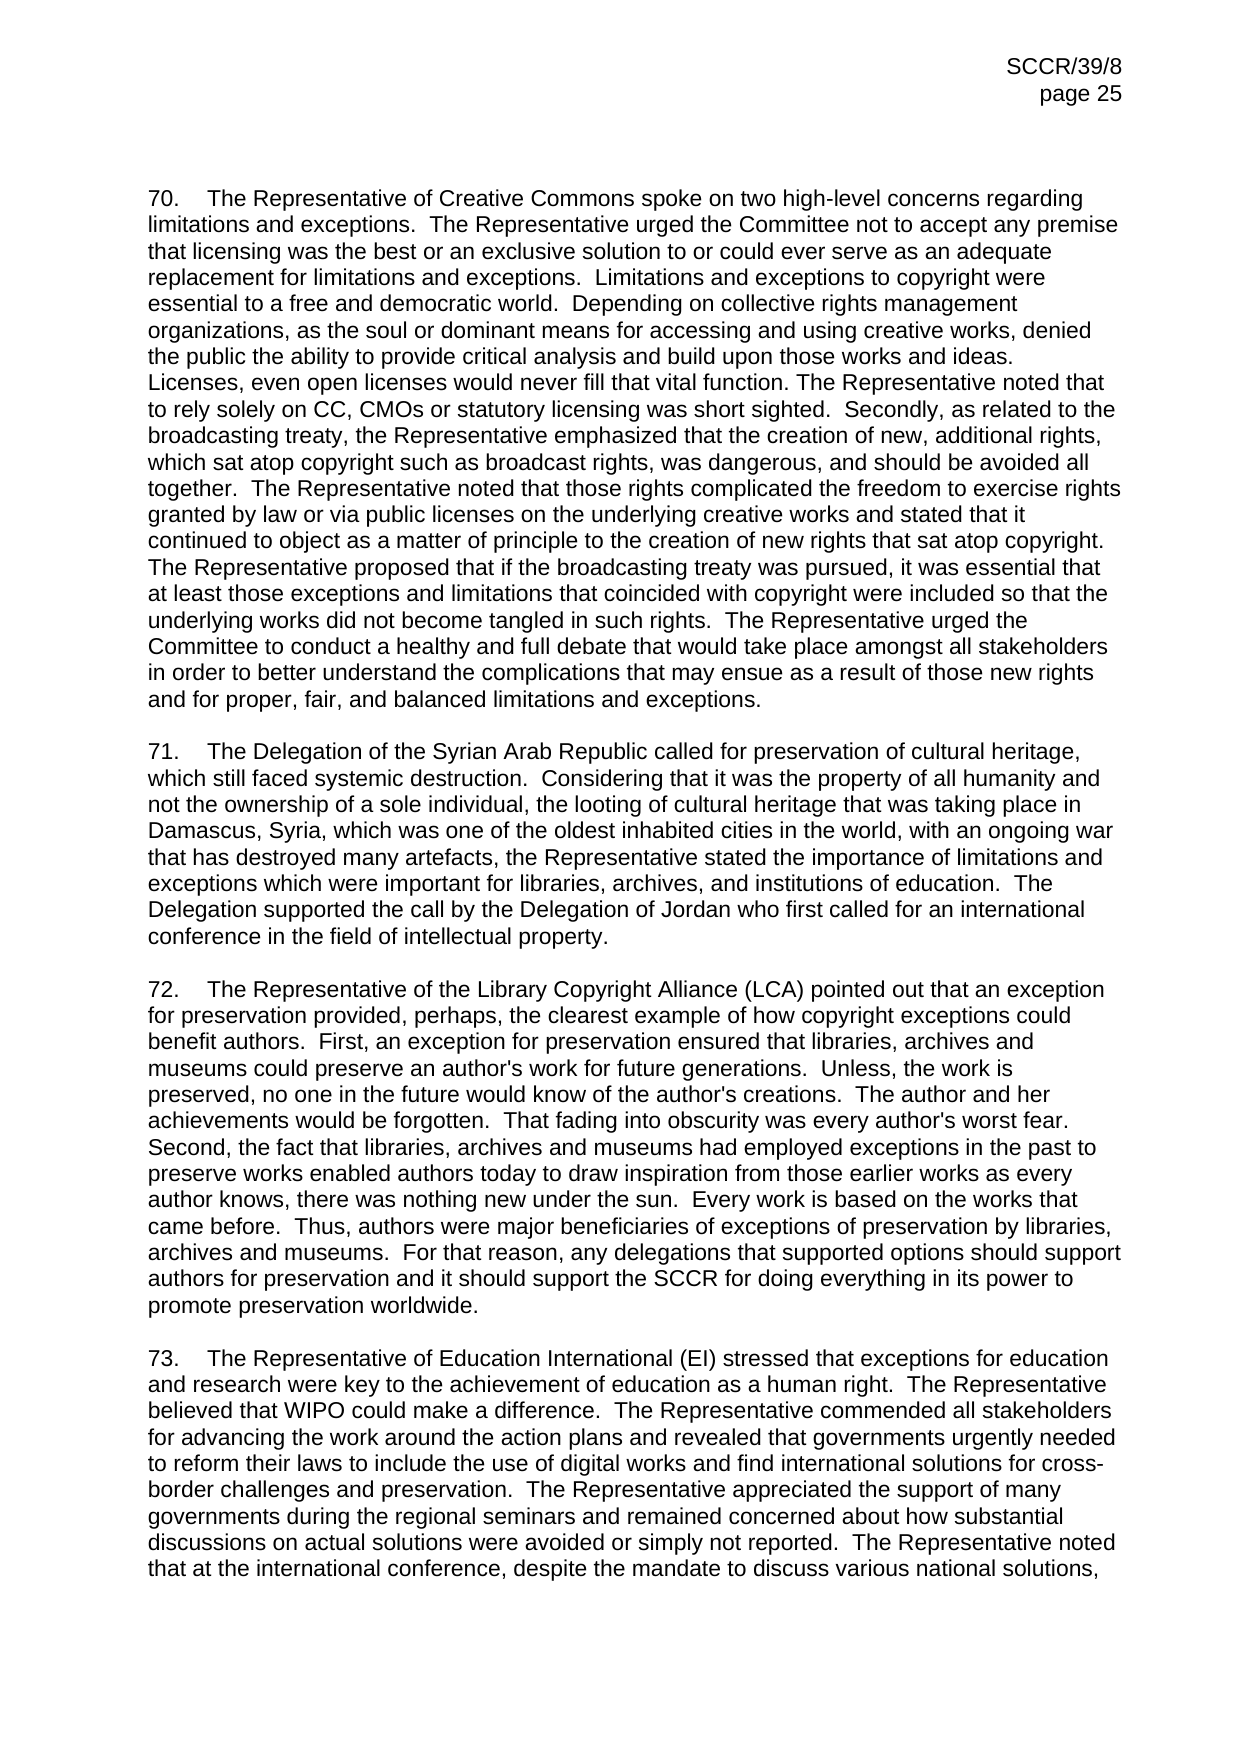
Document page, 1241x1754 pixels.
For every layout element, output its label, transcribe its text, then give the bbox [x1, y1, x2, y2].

list The Delegation of the Syrian Arab Republic called for preservation of cultural heritage, which still faced systemic destruction. Considering that it was the property of all humanity and not the ownership of a sole individual, the looting of cultural heritage that was taking place in Damascus, Syria, which was one of the oldest inhabited cities in the world, with an ongoing war that has destroyed many artefacts, the Representative stated the importance of limitations and exceptions which were important for libraries, archives, and institutions of education. The Delegation supported the call by the Delegation of Jordan who first called for an international conference in the field of intellectual property. [148, 738, 1122, 949]
list The Representative of Creative Commons spoke on two high-level concerns regarding limitations and exceptions. The Representative urged the Committee not to accept any premise that licensing was the best or an exclusive solution to or could ever serve as an adequate replacement for limitations and exceptions. Limitations and exceptions to copyright were essential to a free and democratic world. Depending on collective rights management organizations, as the soul or dominant means for accessing and using creative works, denied the public the ability to provide critical analysis and build upon those works and ideas. Licenses, even open licenses would never fill that vital function. The Representative noted that to rely solely on CC, CMOs or statutory licensing was short sighted. Secondly, as related to the broadcasting treaty, the Representative emphasized that the creation of new, additional rights, which sat atop copyright such as broadcast rights, was dangerous, and should be avoided all together. The Representative noted that those rights complicated the freedom to exercise rights granted by law or via public licenses on the underlying creative works and stated that it continued to object as a matter of principle to the creation of new rights that sat atop copyright. The Representative proposed that if the broadcasting treaty was pursued, it was essential that at least those exceptions and limitations that coincided with copyright were included so that the underlying works did not become tangled in such rights. The Representative urged the Committee to conduct a healthy and full debate that would take place amongst all stakeholders in order to better understand the complications that may ensue as a result of those new rights and for proper, fair, and balanced limitations and exceptions. [148, 185, 1122, 712]
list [148, 1344, 1122, 1582]
list The Representative of the Library Copyright Alliance (LCA) pointed out that an exception for preservation provided, perhaps, the clearest example of how copyright exceptions could benefit authors. First, an exception for preservation ensured that libraries, archives and museums could preserve an author's work for future generations. Unless, the work is preserved, no one in the future would know of the author's creations. The author and her achievements would be forgotten. That fading into obscurity was every author's worst fear. Second, the fact that libraries, archives and museums had employed exceptions in the past to preserve works enabled authors today to draw inspiration from those earlier works as every author knows, there was nothing new under the sun. Every work is based on the works that came before. Thus, authors were major beneficiaries of exceptions of preservation by libraries, archives and museums. For that reason, any delegations that supported options should support authors for preservation and it should support the SCCR for doing everything in its power to promote preservation worldwide. [148, 976, 1122, 1318]
